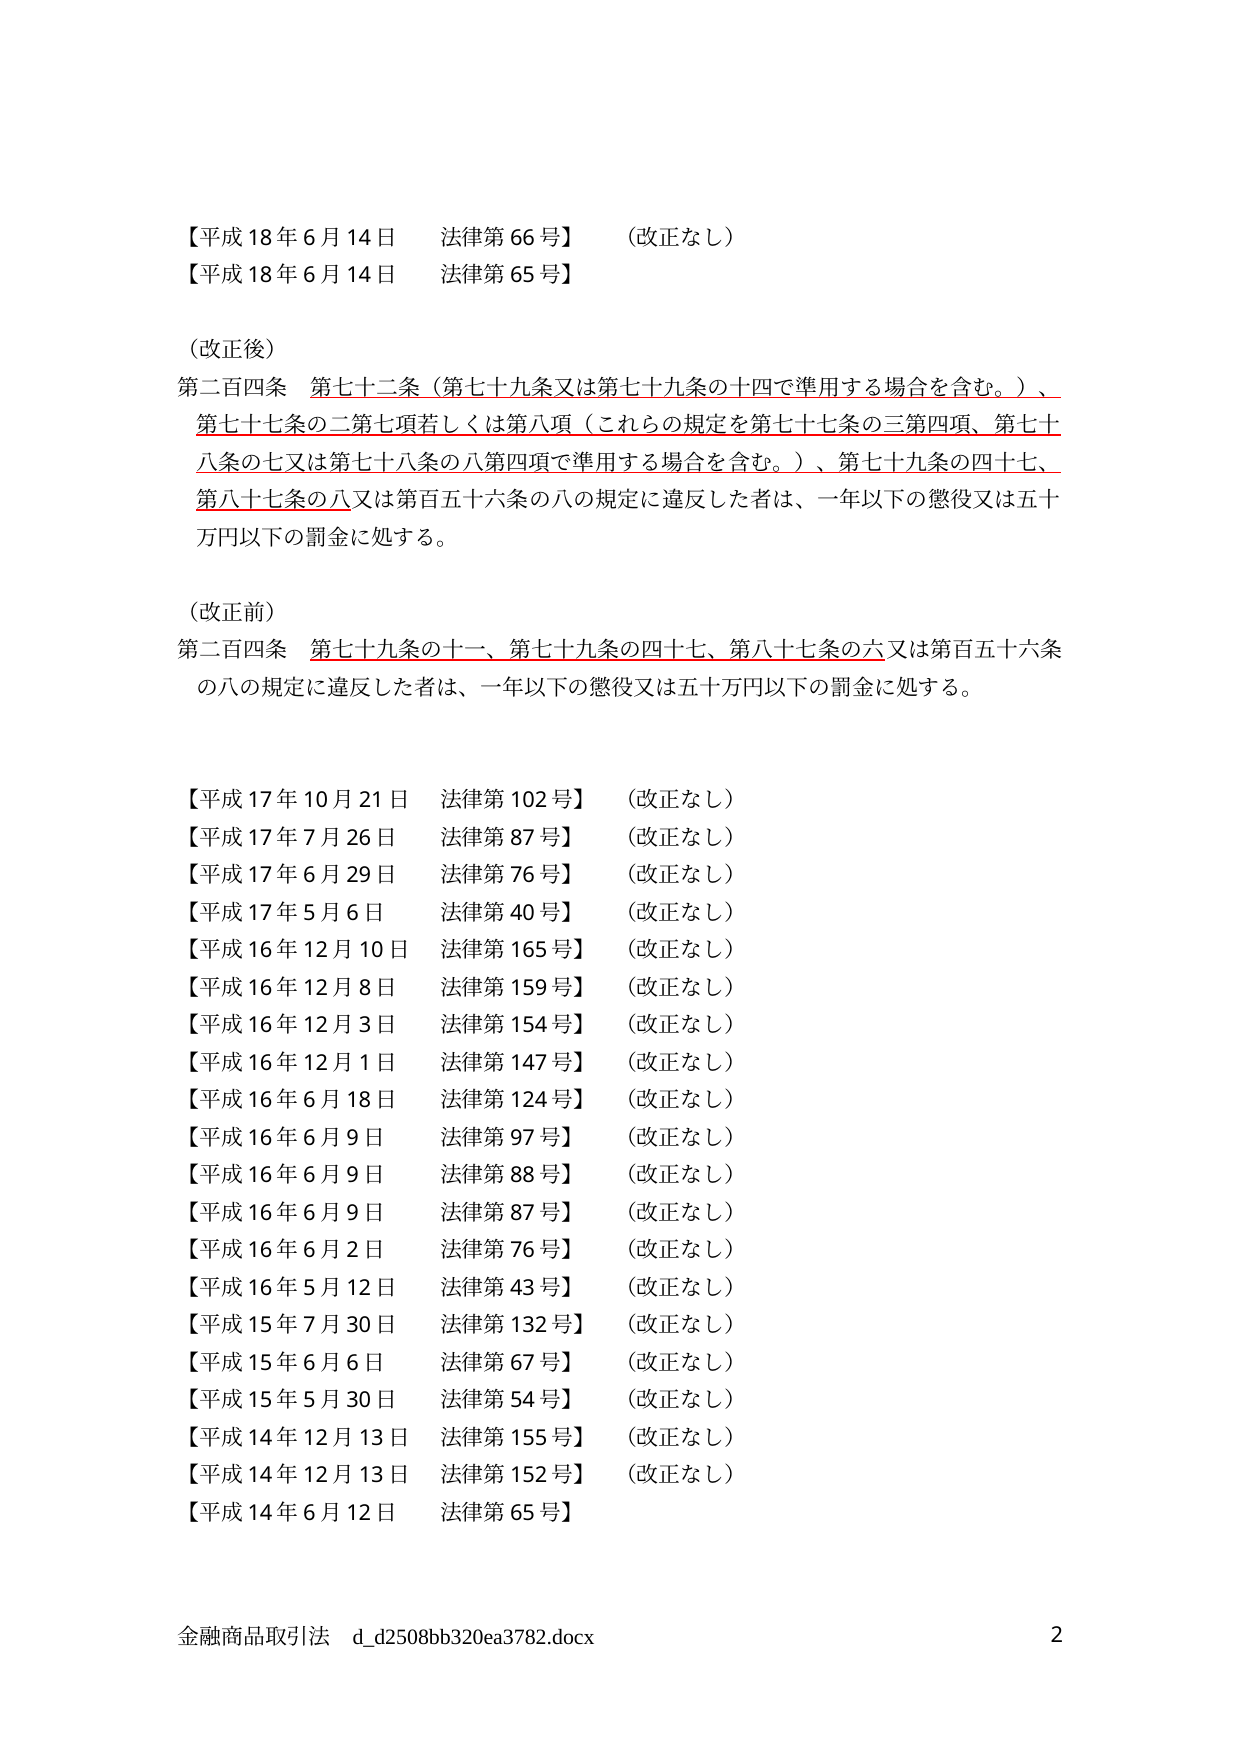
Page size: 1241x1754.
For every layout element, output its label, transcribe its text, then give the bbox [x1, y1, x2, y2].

text 【平成17年5月6日 法律第40号】 （改正なし） [177, 892, 1063, 929]
text （改正前） [177, 592, 1063, 629]
text （改正後） [177, 329, 1063, 367]
text 【平成14年6月12日 法律第65号】 [177, 1492, 1063, 1529]
text 【平成18年6月14日 法律第66号】 （改正なし） [177, 217, 1063, 254]
text 【平成16年5月12日 法律第43号】 （改正なし） [177, 1267, 1063, 1304]
text 【平成14年12月13日 法律第155号】 （改正なし） [177, 1417, 1063, 1454]
text 【平成18年6月14日 法律第65号】 [177, 254, 1063, 292]
text 【平成16年12月10日 法律第165号】 （改正なし） [177, 929, 1063, 967]
text 【平成16年6月9日 法律第97号】 （改正なし） [177, 1117, 1063, 1154]
text 【平成16年6月9日 法律第88号】 （改正なし） [177, 1154, 1063, 1192]
text 【平成15年5月30日 法律第54号】 （改正なし） [177, 1379, 1063, 1417]
text 【平成16年12月8日 法律第159号】 （改正なし） [177, 967, 1063, 1004]
text 【平成14年12月13日 法律第152号】 （改正なし） [177, 1454, 1063, 1492]
text 【平成15年7月30日 法律第132号】 （改正なし） [177, 1304, 1063, 1342]
text 第二百四条 第七十二条（第七十九条又は第七十九条の十四で準用する場合を含む。）、第七十七条の二第七項若しくは第八項（これらの規定を第七十七条の三第四項、第七十八条の七又は第七十八条の八第四項で準用する場合を含む。）、第七十九条の四十七、第八十七条の八又は第百五十六条の八の規定に違反した者は、一年以下の懲役又は五十万円以下の罰金に処する。 [177, 367, 1063, 554]
text 【平成16年12月1日 法律第147号】 （改正なし） [177, 1042, 1063, 1079]
text 【平成16年6月9日 法律第87号】 （改正なし） [177, 1192, 1063, 1229]
text 【平成17年10月21日 法律第102号】 （改正なし） [177, 779, 1063, 817]
text 【平成17年6月29日 法律第76号】 （改正なし） [177, 854, 1063, 892]
text 【平成16年6月2日 法律第76号】 （改正なし） [177, 1229, 1063, 1267]
text 【平成16年12月3日 法律第154号】 （改正なし） [177, 1004, 1063, 1042]
text 【平成15年6月6日 法律第67号】 （改正なし） [177, 1342, 1063, 1379]
text 【平成17年7月26日 法律第87号】 （改正なし） [177, 817, 1063, 854]
text 【平成16年6月18日 法律第124号】 （改正なし） [177, 1079, 1063, 1117]
text 第二百四条 第七十九条の十一、第七十九条の四十七、第八十七条の六又は第百五十六条の八の規定に違反した者は、一年以下の懲役又は五十万円以下の罰金に処する。 [177, 629, 1063, 704]
